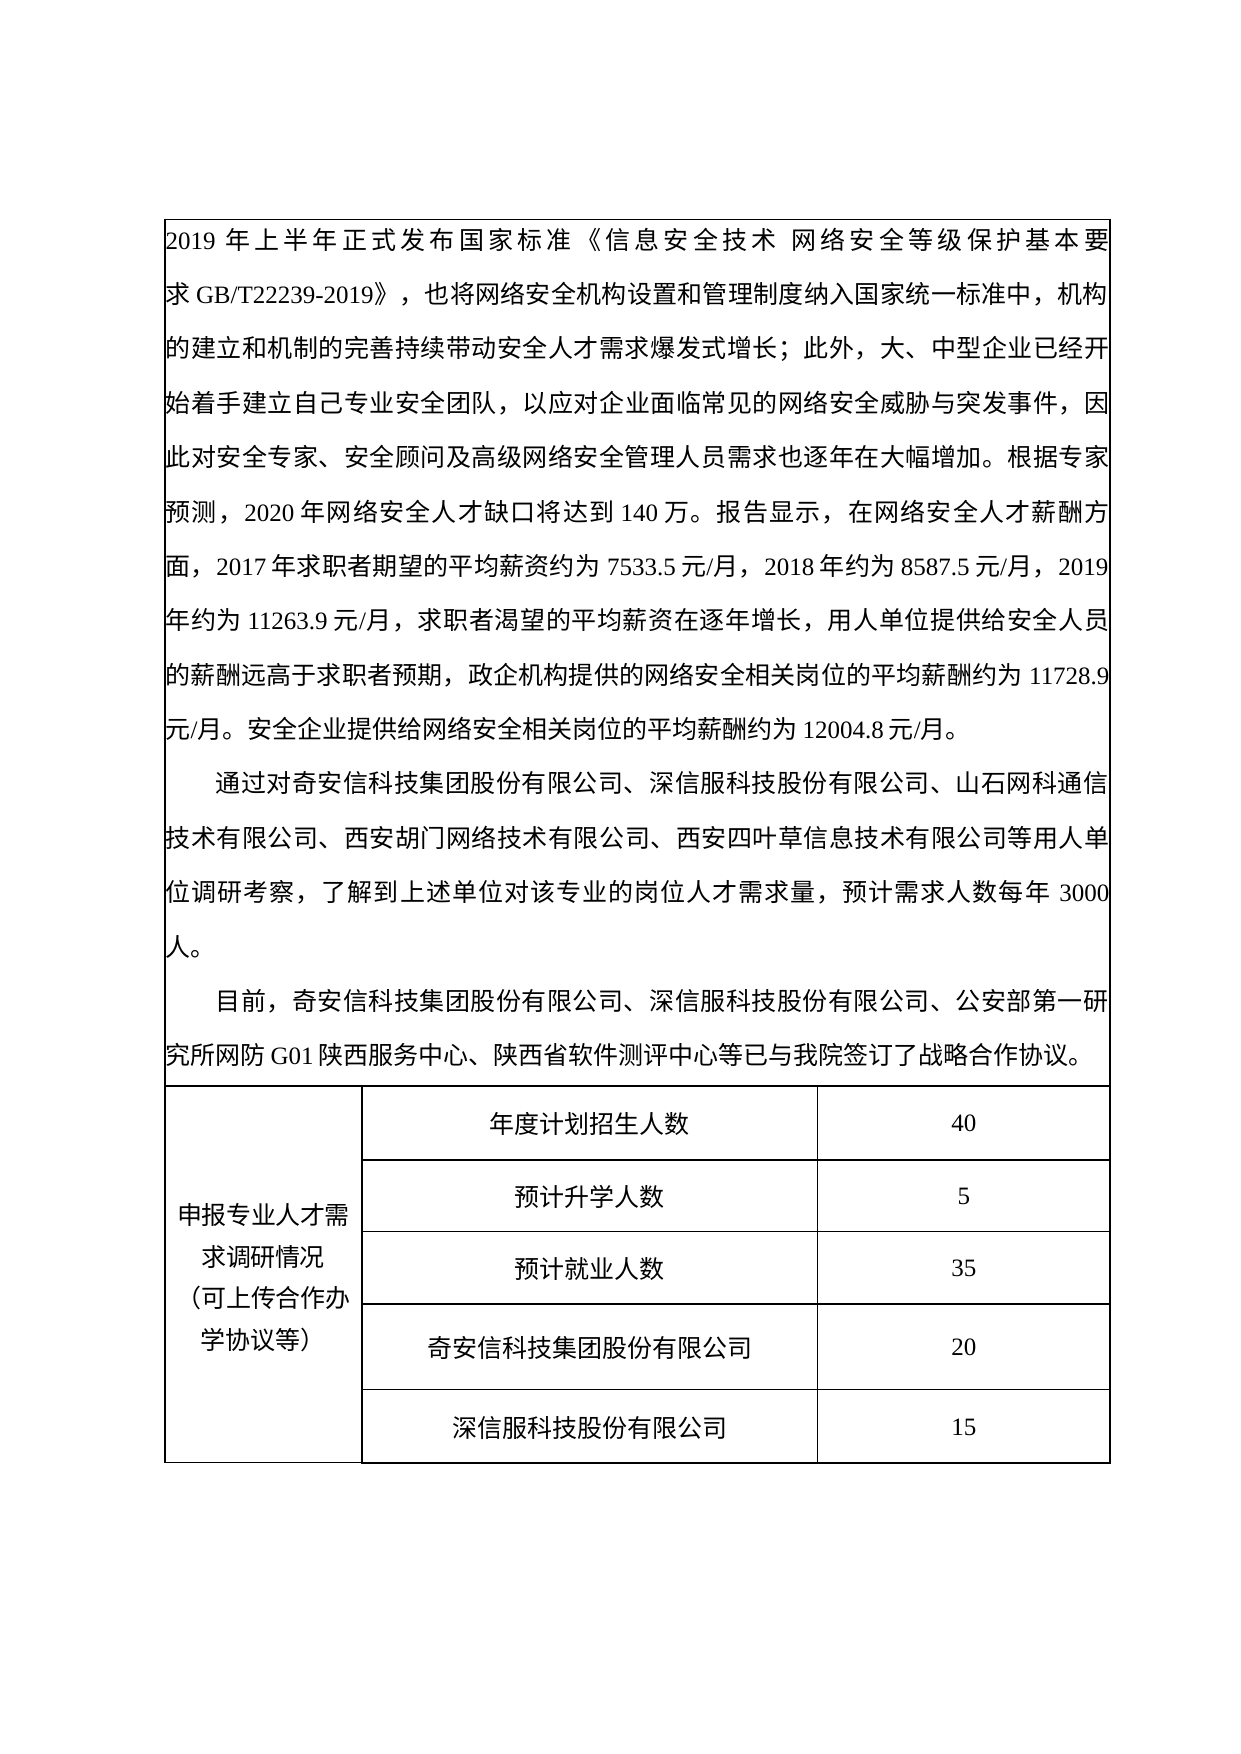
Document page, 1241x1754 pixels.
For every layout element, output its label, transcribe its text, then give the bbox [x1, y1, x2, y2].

table_cell 年度计划招生人数 [363, 1087, 817, 1159]
table_cell 深信服科技股份有限公司 [363, 1390, 817, 1462]
table_cell 申报专业人才需求调研情况 （可上传合作办学协议等） [166, 1087, 361, 1462]
table_cell 15 [818, 1390, 1109, 1462]
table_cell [166, 220, 1109, 1085]
table_cell 5 [818, 1161, 1109, 1231]
table_cell 预计升学人数 [363, 1161, 817, 1231]
table_cell 20 [818, 1305, 1109, 1389]
table_cell 40 [818, 1087, 1109, 1159]
table_cell 预计就业人数 [363, 1232, 817, 1303]
table_cell 奇安信科技集团股份有限公司 [363, 1305, 817, 1389]
table_cell 35 [818, 1232, 1109, 1303]
